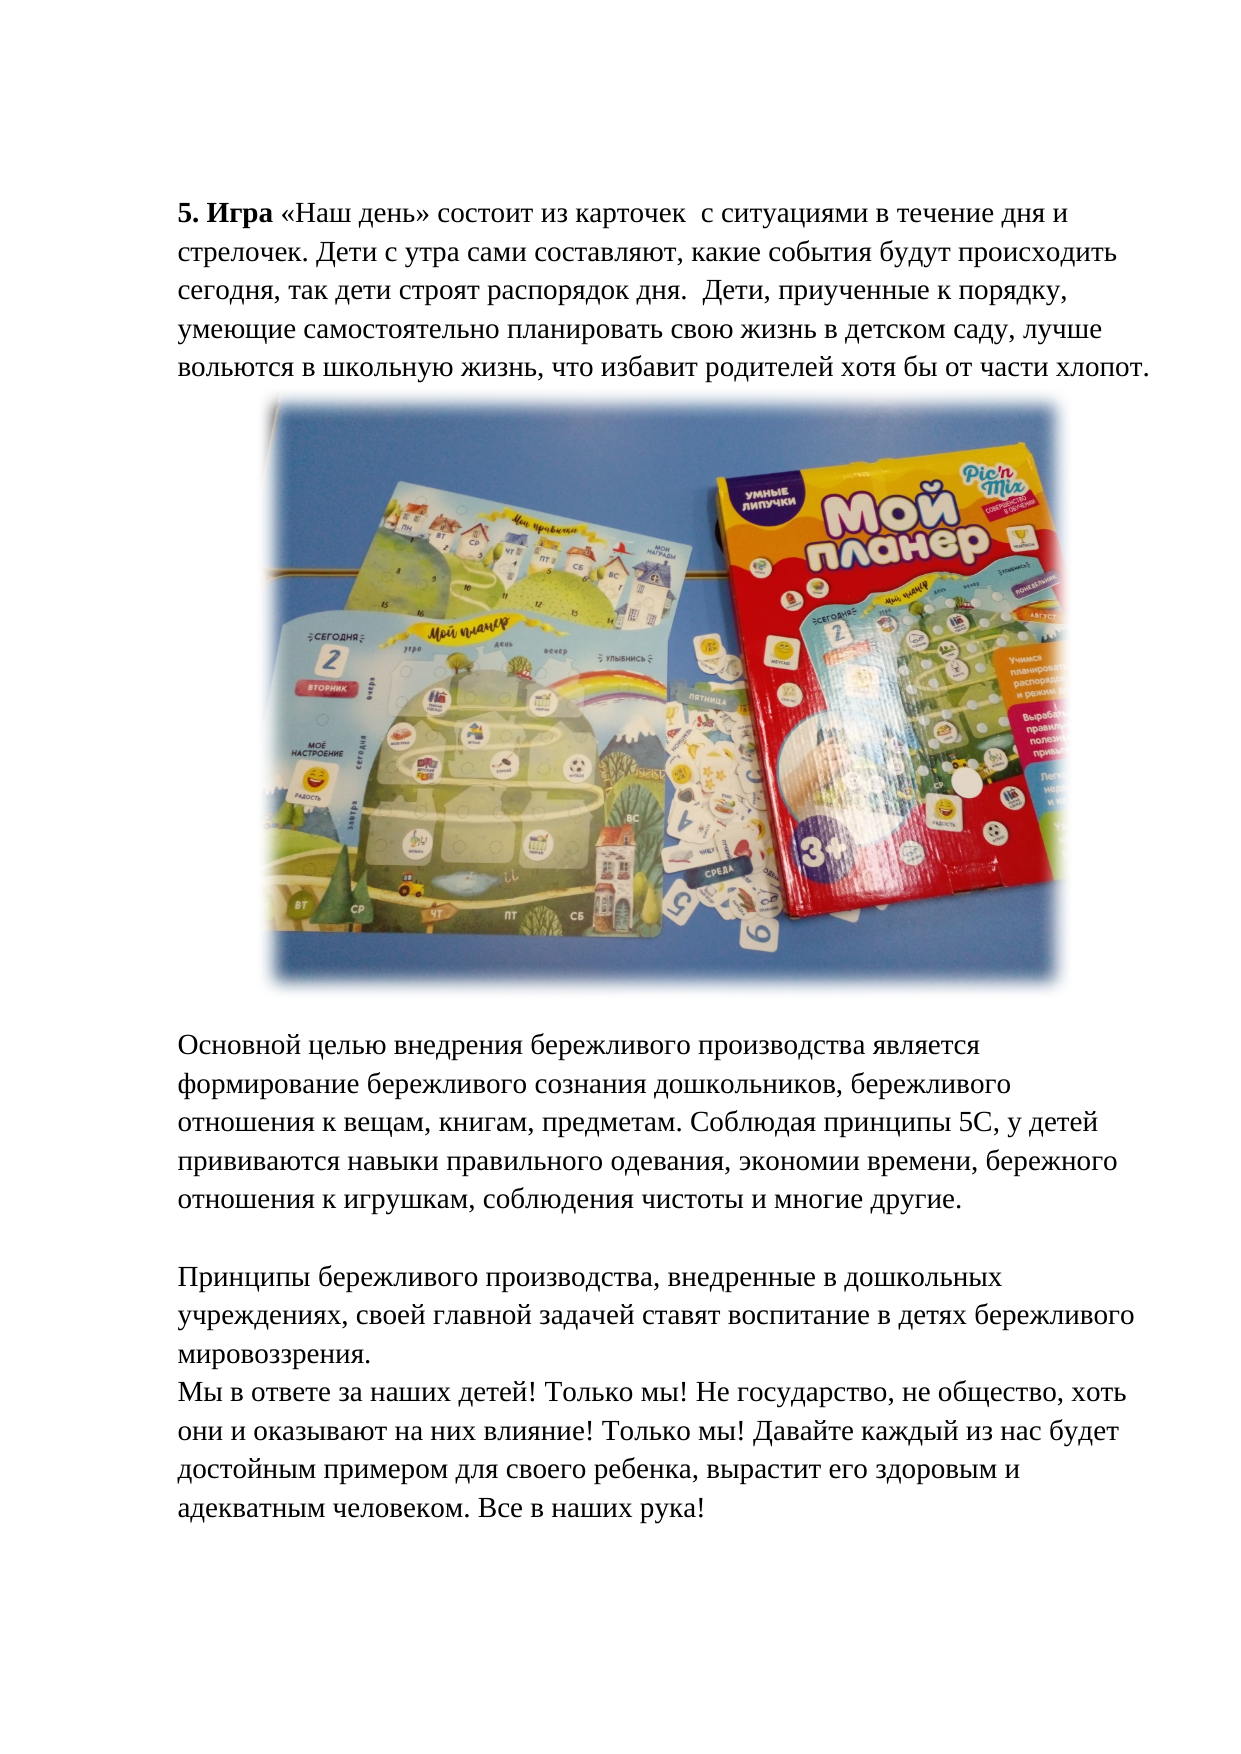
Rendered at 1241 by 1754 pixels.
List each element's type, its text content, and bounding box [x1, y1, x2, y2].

text Основной целью внедрения бережливого производства является формирование бережливого сознания дошкольников, бережливого отношения к вещам, книгам, предметам. Соблюдая принципы 5С, у детей прививаются навыки правильного одевания, экономии времени, бережного отношения к игрушкам, соблюдения чистоты и многие другие. [177, 1027, 1152, 1254]
text Мы в ответе за наших детей! Только мы! Не государство, не общество, хоть они и оказывают на них влияние! Только мы! Давайте каждый из нас будет достойным примером для своего ребенка, вырастит его здоровым и адекватным человеком. Все в наших рука! [177, 1374, 1152, 1523]
text Принципы бережливого производства, внедренные в дошкольных учреждениях, своей главной задачей ставят воспитание в детях бережливого мировоззрения. [177, 1259, 1152, 1369]
text 5. Игра «Наш день» состоит из карточек с ситуациями в течение дня и стрелочек. Дети с утра сами составляют, какие события будут происходить сегодня, так дети строят распорядок дня. Дети, приученные к порядку, умеющие самостоятельно планировать свою жизнь в детском саду, лучше вольются в школьную жизнь, что избавит родителей хотя бы от части хлопот. [177, 195, 1152, 383]
picture [286, 416, 1044, 970]
